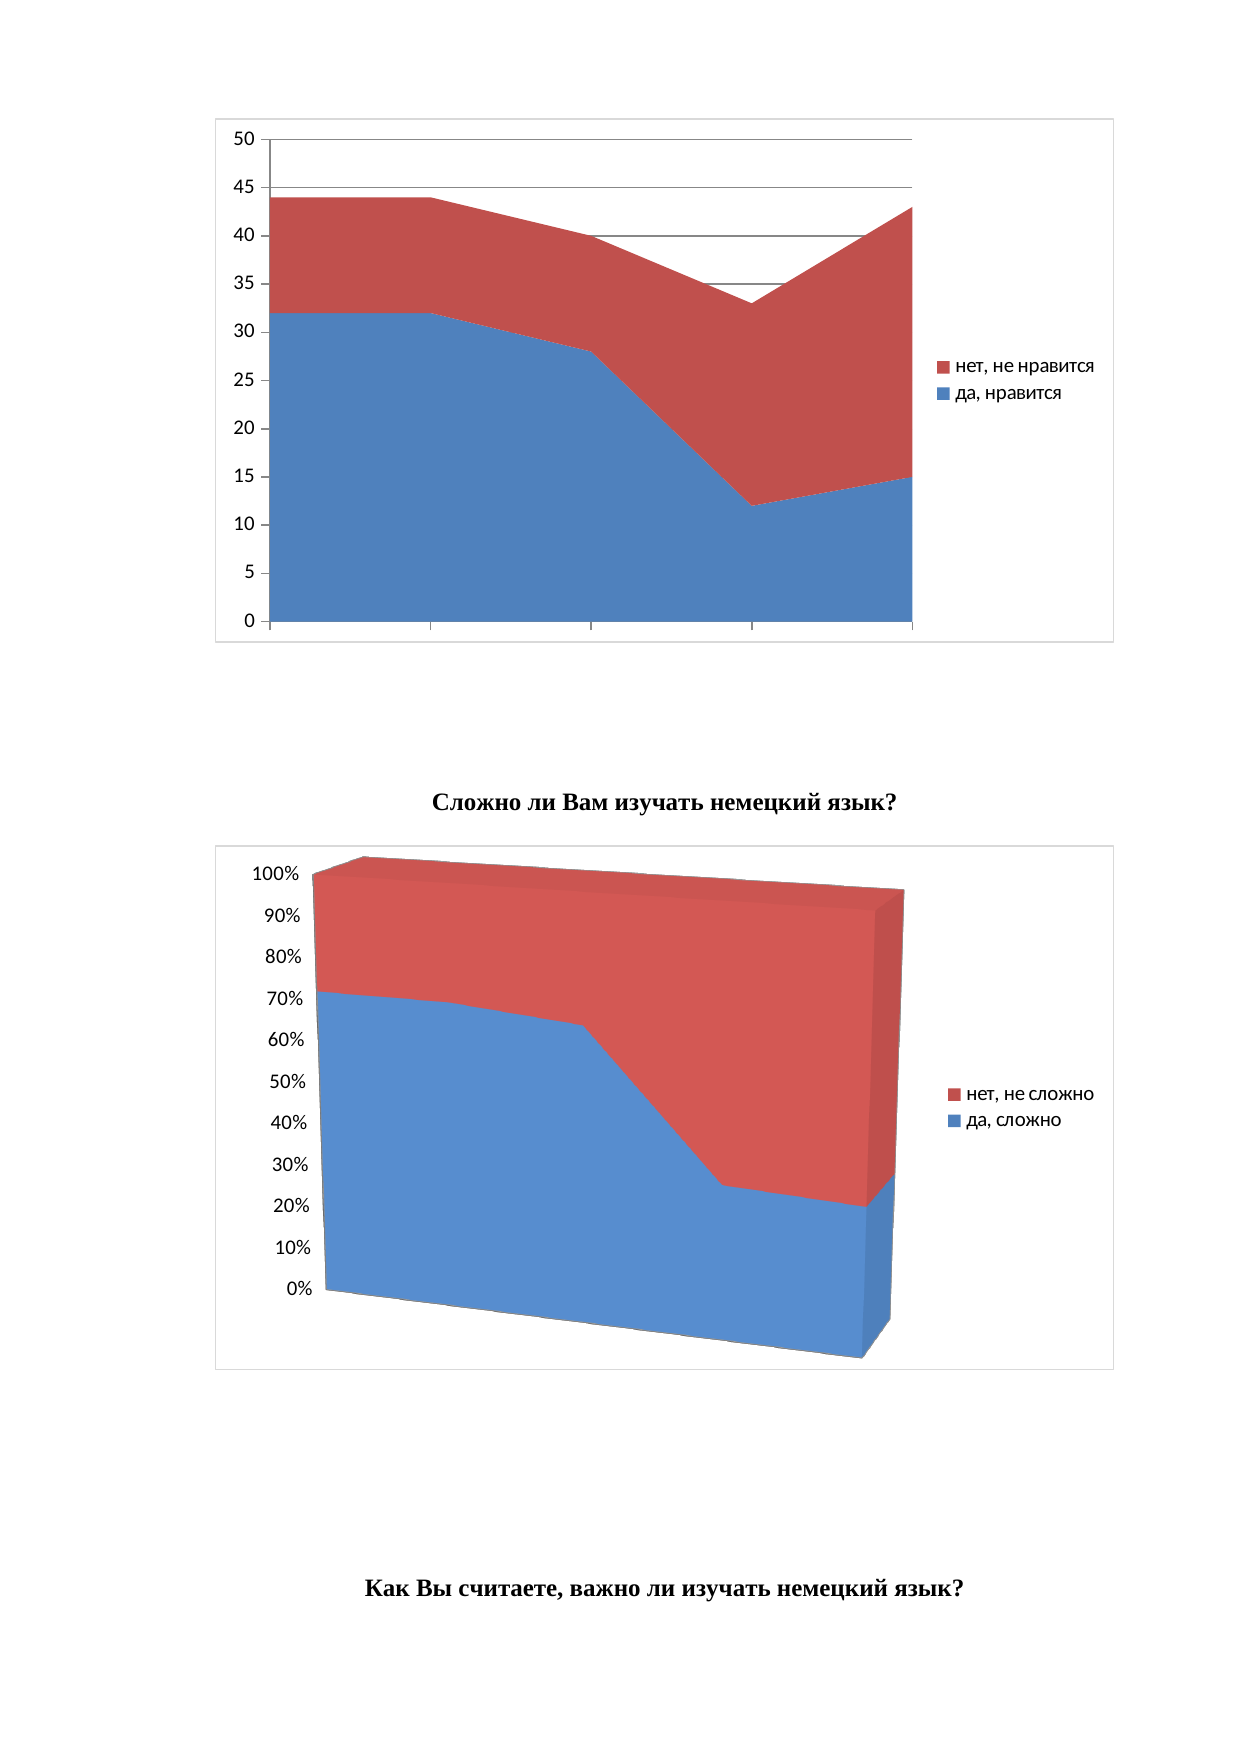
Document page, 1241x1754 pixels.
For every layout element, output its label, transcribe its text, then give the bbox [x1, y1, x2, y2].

text Как Вы считаете, важно ли изучать немецкий язык? [177, 1573, 1152, 1601]
text Сложно ли Вам изучать немецкий язык? [177, 787, 1152, 816]
